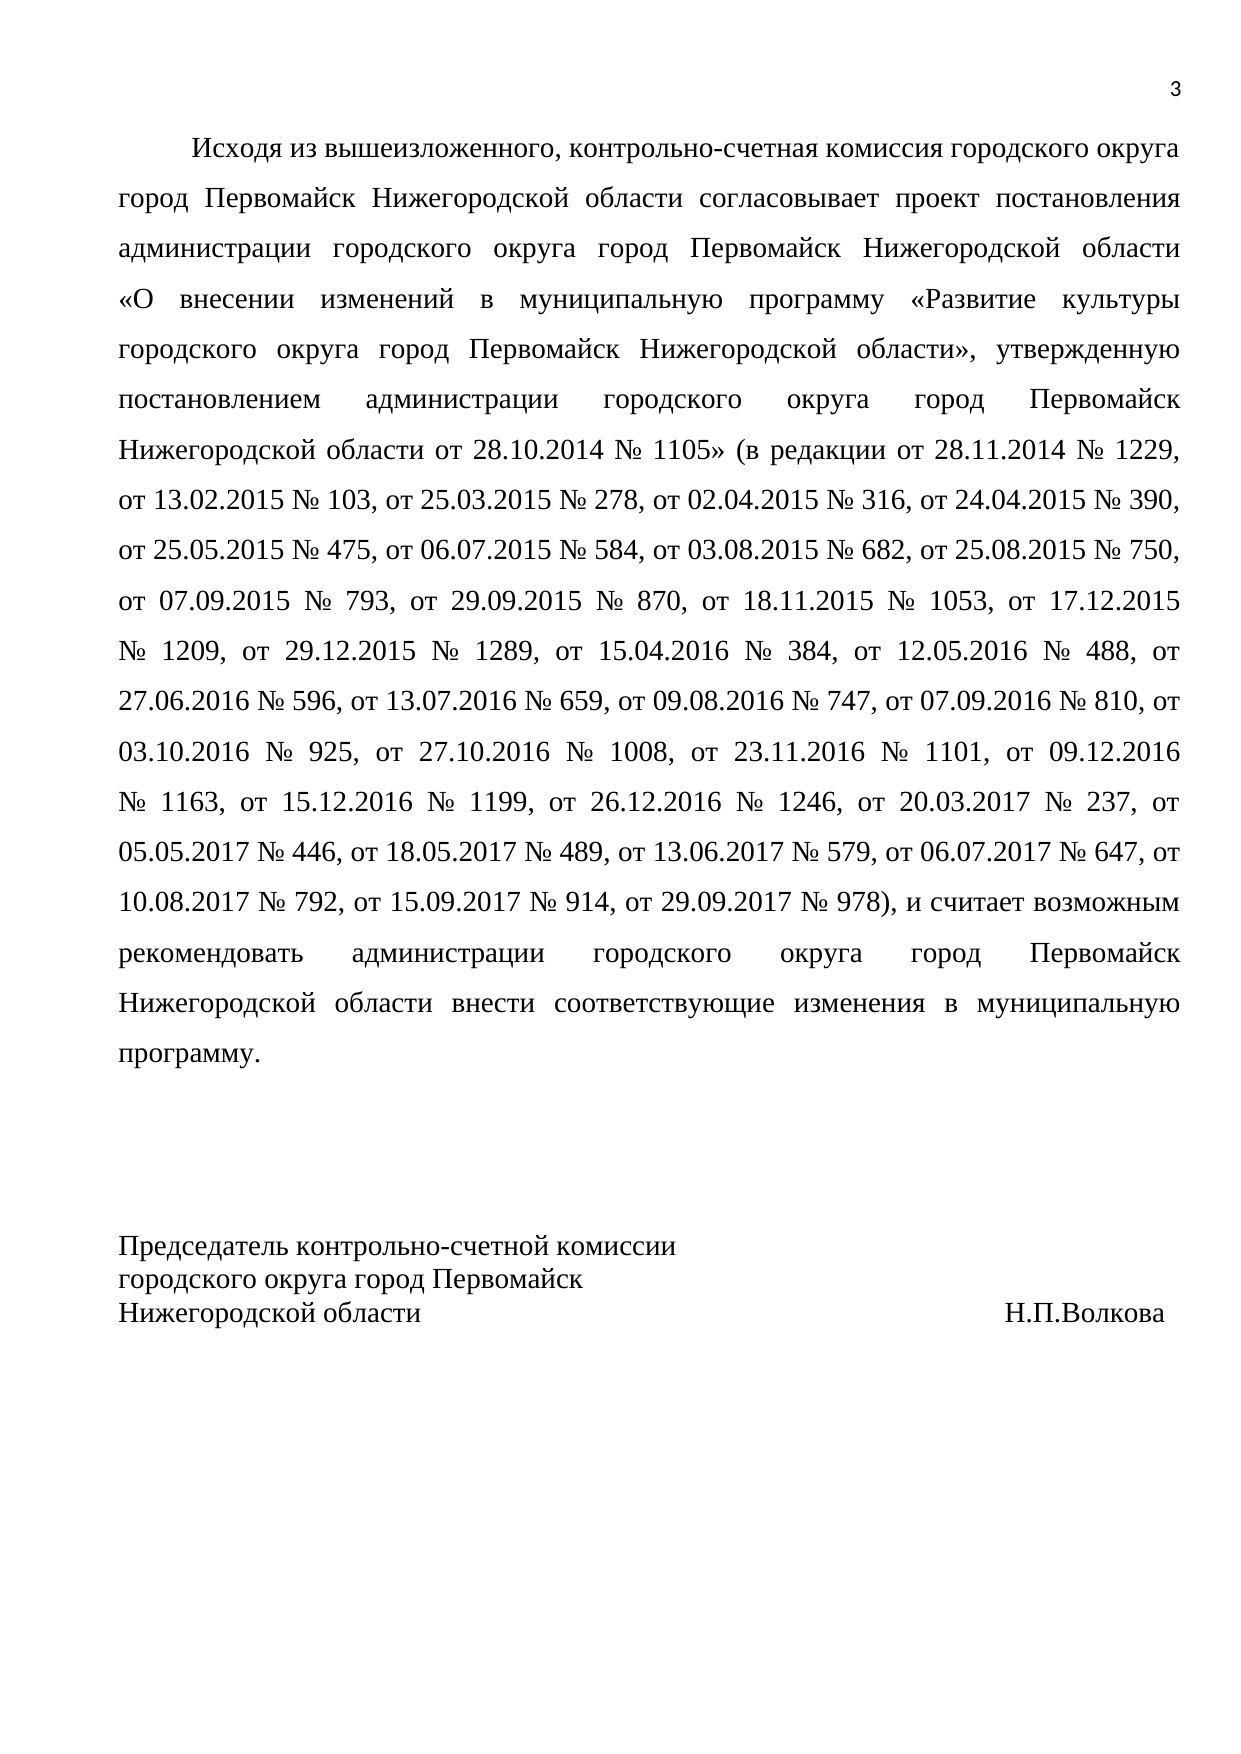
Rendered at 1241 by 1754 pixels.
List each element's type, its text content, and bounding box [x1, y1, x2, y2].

text Нижегородской области Н.П.Волкова [118, 1295, 1181, 1329]
text городского округа город Первомайск [118, 1262, 1181, 1295]
text Председатель контрольно-счетной комиссии [118, 1228, 1181, 1262]
text Исходя из вышеизложенного, контрольно-счетная комиссия городского округа город Первомайск Нижегородской области согласовывает проект постановления администрации городского округа город Первомайск Нижегородской области «О внесении изменений в муниципальную программу «Развитие культуры городского округа город Первомайск Нижегородской области», утвержденную постановлением администрации городского округа город Первомайск Нижегородской области от 28.10.2014 № 1105» (в редакции от 28.11.2014 № 1229, от 13.02.2015 № 103, от 25.03.2015 № 278, от 02.04.2015 № 316, от 24.04.2015 № 390, от 25.05.2015 № 475, от 06.07.2015 № 584, от 03.08.2015 № 682, от 25.08.2015 № 750, от 07.09.2015 № 793, от 29.09.2015 № 870, от 18.11.2015 № 1053, от 17.12.2015 № 1209, от 29.12.2015 № 1289, от 15.04.2016 № 384, от 12.05.2016 № 488, от 27.06.2016 № 596, от 13.07.2016 № 659, от 09.08.2016 № 747, от 07.09.2016 № 810, от 03.10.2016 № 925, от 27.10.2016 № 1008, от 23.11.2016 № 1101, от 09.12.2016 № 1163, от 15.12.2016 № 1199, от 26.12.2016 № 1246, от 20.03.2017 № 237, от 05.05.2017 № 446, от 18.05.2017 № 489, от 13.06.2017 № 579, от 06.07.2017 № 647, от 10.08.2017 № 792, от 15.09.2017 № 914, от 29.09.2017 № 978), и считает возможным рекомендовать администрации городского округа город Первомайск Нижегородской области внести соответствующие изменения в муниципальную программу. [118, 130, 1181, 1069]
